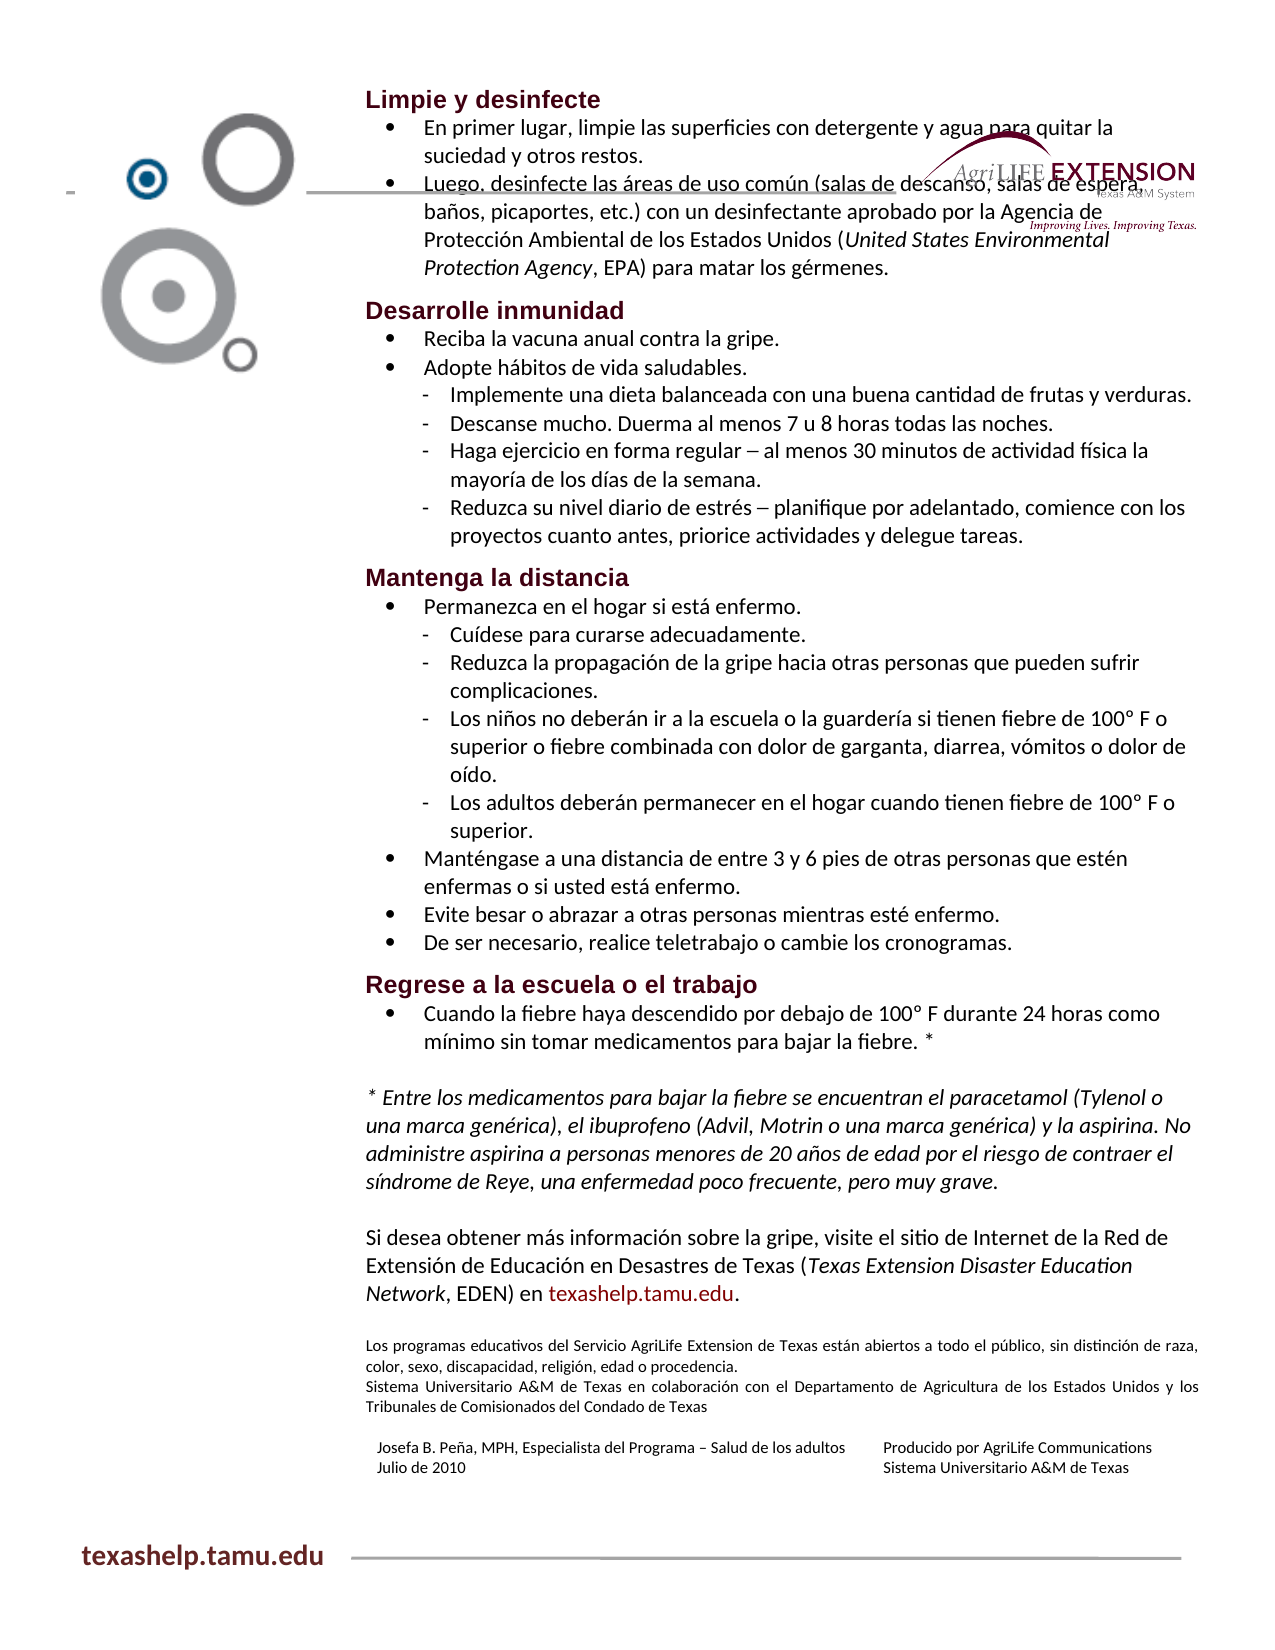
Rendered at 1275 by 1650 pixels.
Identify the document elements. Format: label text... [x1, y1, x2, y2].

picture [915, 131, 1196, 232]
table_header Limpie y desinfecte En primer lugar, limpie las superficies con detergente y agua para quitar la suciedad y otros restos. Luego, desinfecte las áreas de uso común (salas de descanso, salas de espera, baños, picaportes, etc.) con un desinfectante aprobado por la Agencia de Protección Ambiental de los Estados Unidos (United States Environmental Protection Agency, EPA) para matar los gérmenes. Desarrolle inmunidad Reciba la vacuna anual contra la gripe. Adopte hábitos de vida saludables. - Implemente una dieta balanceada con una buena cantidad de frutas y verduras. - Descanse mucho. Duerma al menos 7 u 8 horas todas las noches. - Haga ejercicio en forma regular ─ al menos 30 minutos de actividad física la mayoría de los días de la semana. - Reduzca su nivel diario de estrés ─ planifique por adelantado, comience con los proyectos cuanto antes, priorice actividades y delegue tareas. Mantenga la distancia Permanezca en el hogar si está enfermo. - Cuídese para curarse adecuadamente. - Reduzca la propagación de la gripe hacia otras personas que pueden sufrir complicaciones. - Los niños no deberán ir a la escuela o la guardería si tienen fiebre de 100º F o superior o fiebre combinada con dolor de garganta, diarrea, vómitos o dolor de oído. - Los adultos deberán permanecer en el hogar cuando tienen fiebre de 100º F o superior. Manténgase a una distancia de entre 3 y 6 pies de otras personas que estén enfermas o si usted está enfermo. Evite besar o abrazar a otras personas mientras esté enfermo. De ser necesario, realice teletrabajo o cambie los cronogramas. Regrese a la escuela o el trabajo Cuando la fiebre haya descendido por debajo de 100º F durante 24 horas como mínimo sin tomar medicamentos para bajar la fiebre. * * Entre los medicamentos para bajar la fiebre se encuentran el paracetamol (Tylenol o una marca genérica), el ibuprofeno (Advil, Motrin o una marca genérica) y la aspirina. No administre aspirina a personas menores de 20 años de edad por el riesgo de contraer el síndrome de Reye, una enfermedad poco frecuente, pero muy grave. Si desea obtener más información sobre la gripe, visite el sitio de Internet de la Red de Extensión de Educación en Desastres de Texas (Texas Extension Disaster Education Network, EDEN) en texashelp.tamu.edu. Los programas educativos del Servicio AgriLife Extension de Texas están abiertos a todo el público, sin distinción de raza, color, sexo, discapacidad, religión, edad o procedencia. Sistema Universitario A&M de Texas en colaboración con el Departamento de Agricultura de los Estados Unidos y los Tribunales de Comisionados del Condado de Texas [338, 85, 1211, 1478]
table_header [64, 85, 337, 1478]
